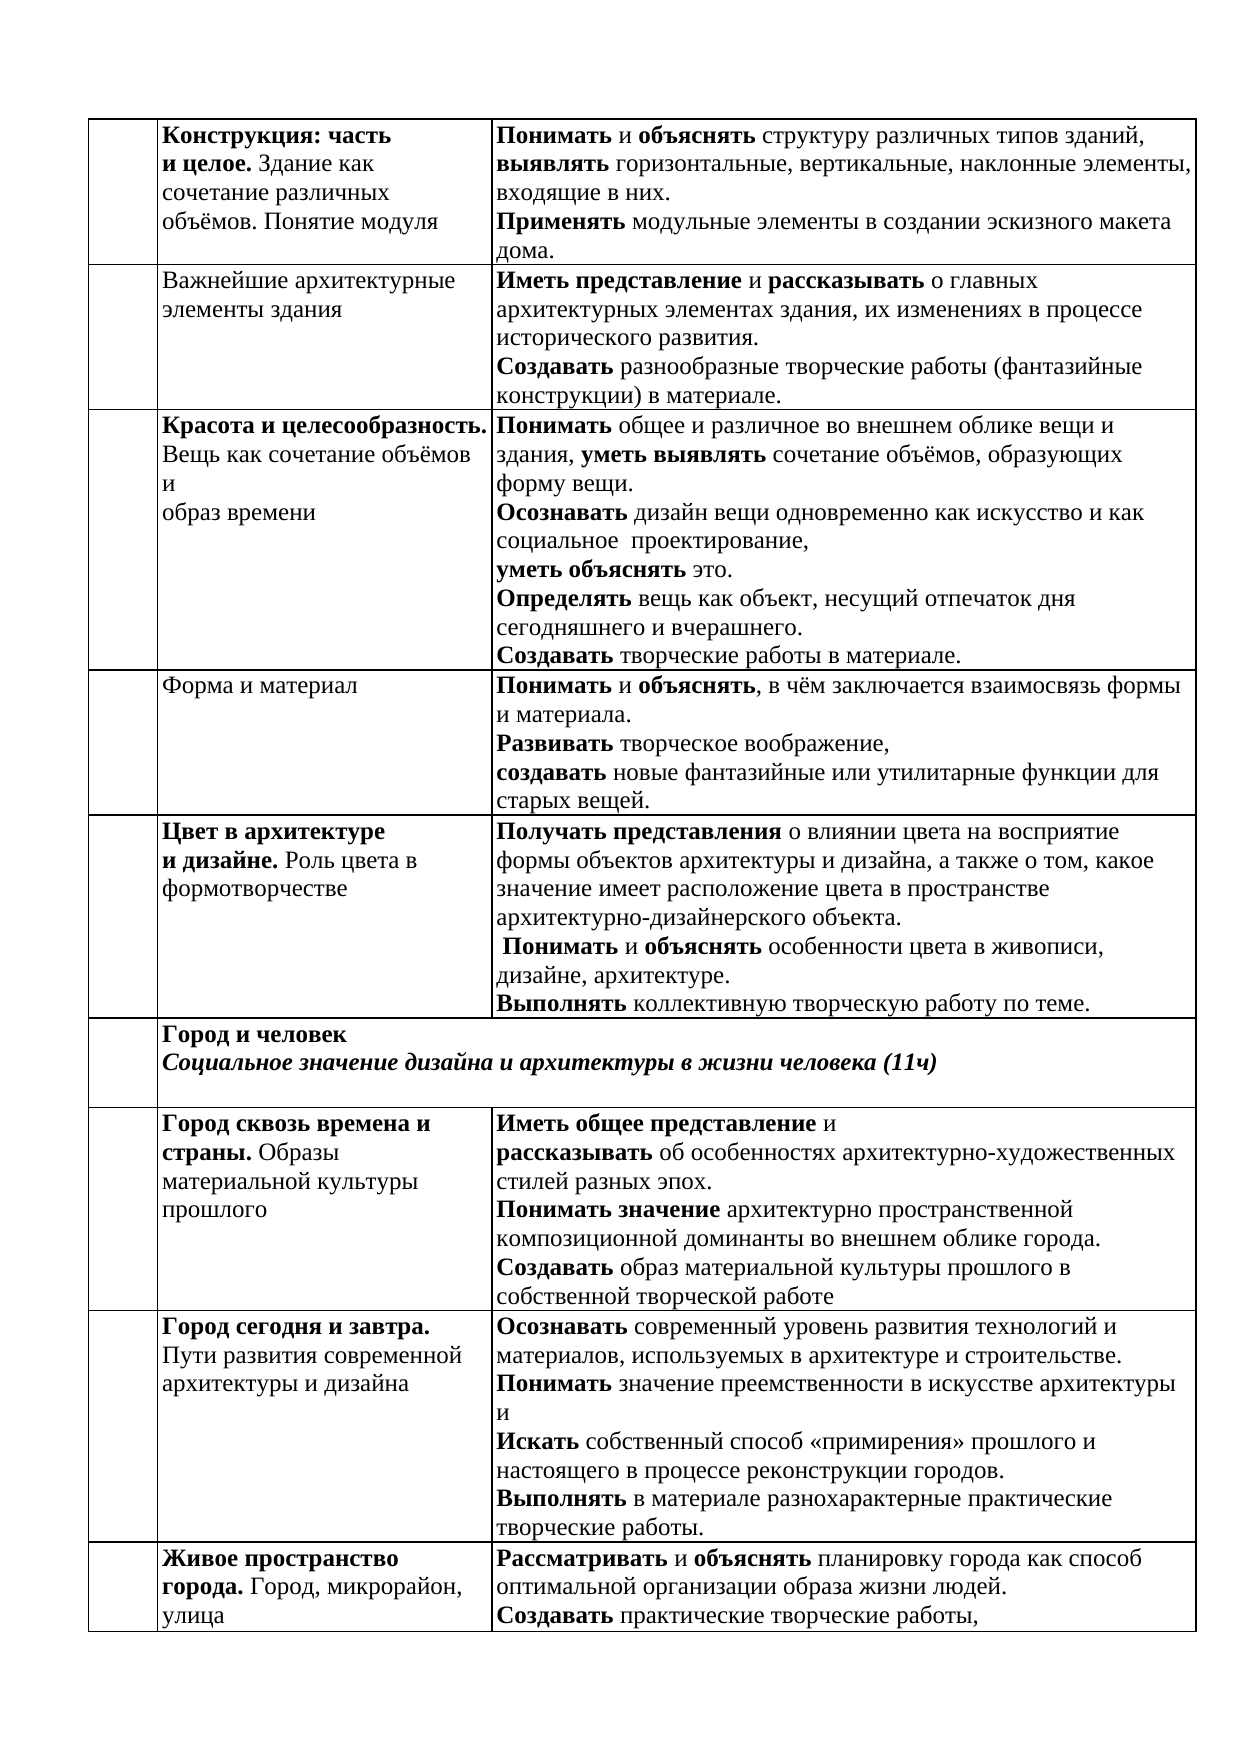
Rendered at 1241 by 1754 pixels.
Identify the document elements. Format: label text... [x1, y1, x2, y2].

table_cell [89, 265, 157, 409]
table_cell Форма и материал [158, 671, 491, 814]
table_cell [89, 1019, 157, 1107]
table_cell [89, 1543, 157, 1631]
table_cell Город и человек Социальное значение дизайна и архитектуры в жизни человека (11ч) [158, 1019, 1195, 1107]
table_cell [89, 816, 157, 1017]
table_cell Понимать и объяснять структуру различных типов зданий, выявлять горизонтальные, вертикальные, наклонные элементы, входящие в них. Применять модульные элементы в создании эскизного макета дома. [493, 120, 1195, 263]
table_cell Осознавать современный уровень развития технологий и материалов, используемых в архитектуре и строительстве. Понимать значение преемственности в искусстве архитектуры и Искать собственный способ «примирения» прошлого и настоящего в процессе реконструкции городов. Выполнять в материале разнохарактерные практические творческие работы. [493, 1311, 1195, 1541]
table_cell Город сегодня и завтра. Пути развития современной архитектуры и дизайна [158, 1311, 491, 1541]
table_cell [89, 1108, 157, 1309]
table_cell Красота и целесообразность. Вещь как сочетание объёмов и образ времени [158, 410, 491, 669]
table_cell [158, 1543, 491, 1631]
table_cell Цвет в архитектуре и дизайне. Роль цвета в формотворчестве [158, 816, 491, 1017]
table_cell [89, 671, 157, 814]
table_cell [493, 1543, 1195, 1631]
table_cell Понимать и объяснять, в чём заключается взаимосвязь формы и материала. Развивать творческое воображение, создавать новые фантазийные или утилитарные функции для старых вещей. [493, 671, 1195, 814]
table_cell Город сквозь времена и страны. Образы материальной культуры прошлого [158, 1108, 491, 1309]
table_cell Иметь общее представление и рассказывать об особенностях архитектурно-художественных стилей разных эпох. Понимать значение архитектурно пространственной композиционной доминанты во внешнем облике города. Создавать образ материальной культуры прошлого в собственной творческой работе [493, 1108, 1195, 1309]
table_cell Важнейшие архитектурные элементы здания [158, 265, 491, 409]
table_cell Иметь представление и рассказывать о главных архитектурных элементах здания, их изменениях в процессе исторического развития. Создавать разнообразные творческие работы (фантазийные конструкции) в материале. [493, 265, 1195, 409]
table_cell [89, 1311, 157, 1541]
table_cell Понимать общее и различное во внешнем облике вещи и здания, уметь выявлять сочетание объёмов, образующих форму вещи. Осознавать дизайн вещи одновременно как искусство и как социальное проектирование, уметь объяснять это. Определять вещь как объект, несущий отпечаток дня сегодняшнего и вчерашнего. Создавать творческие работы в материале. [493, 410, 1195, 669]
table_cell [89, 410, 157, 669]
table_cell [89, 120, 157, 263]
table_cell Получать представления о влиянии цвета на восприятие формы объектов архитектуры и дизайна, а также о том, какое значение имеет расположение цвета в пространстве архитектурно-дизайнерского объекта. Понимать и объяснять особенности цвета в живописи, дизайне, архитектуре. Выполнять коллективную творческую работу по теме. [493, 816, 1195, 1017]
table_cell Конструкция: часть и целое. Здание как сочетание различных объёмов. Понятие модуля [158, 120, 491, 263]
